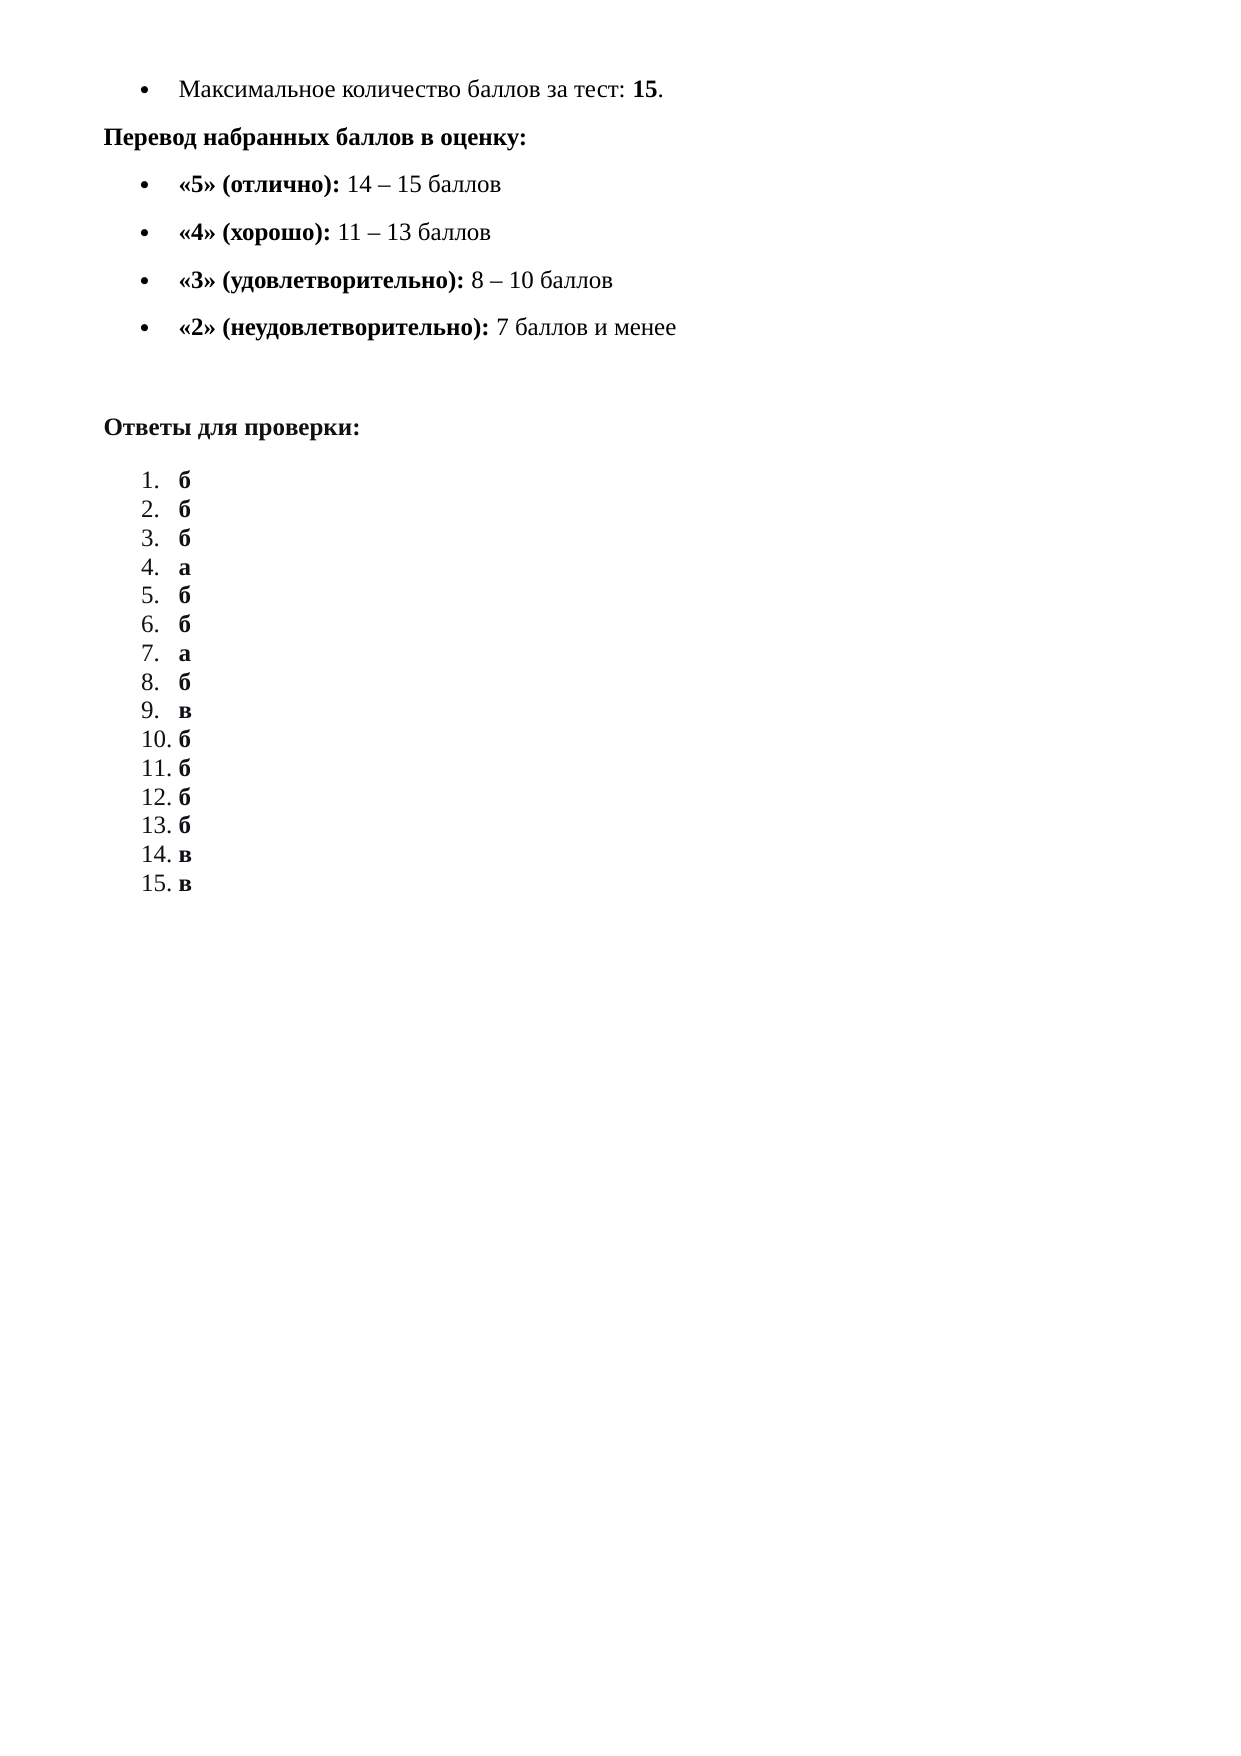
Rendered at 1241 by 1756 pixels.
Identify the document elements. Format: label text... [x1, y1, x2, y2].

list б [141, 609, 1152, 638]
list в [141, 695, 1152, 724]
list б [141, 465, 1152, 494]
list б [141, 810, 1152, 839]
text Перевод набранных баллов в оценку: [103, 122, 1152, 150]
list а [141, 552, 1152, 580]
list «2» (неудовлетворительно): 7 баллов и менее [141, 312, 1152, 341]
list а [141, 638, 1152, 667]
list б [141, 667, 1152, 695]
list б [141, 523, 1152, 552]
list «5» (отлично): 14 – 15 баллов [141, 169, 1152, 198]
list «3» (удовлетворительно): 8 – 10 баллов [141, 265, 1152, 293]
list б [141, 753, 1152, 782]
list б [141, 494, 1152, 523]
list в [141, 839, 1152, 868]
text Ответы для проверки: [103, 393, 1152, 440]
list Максимальное количество баллов за тест: 15. [141, 74, 1152, 103]
list в [141, 868, 1152, 897]
list б [141, 782, 1152, 810]
list б [141, 580, 1152, 609]
list «4» (хорошо): 11 – 13 баллов [141, 217, 1152, 246]
list б [141, 724, 1152, 753]
